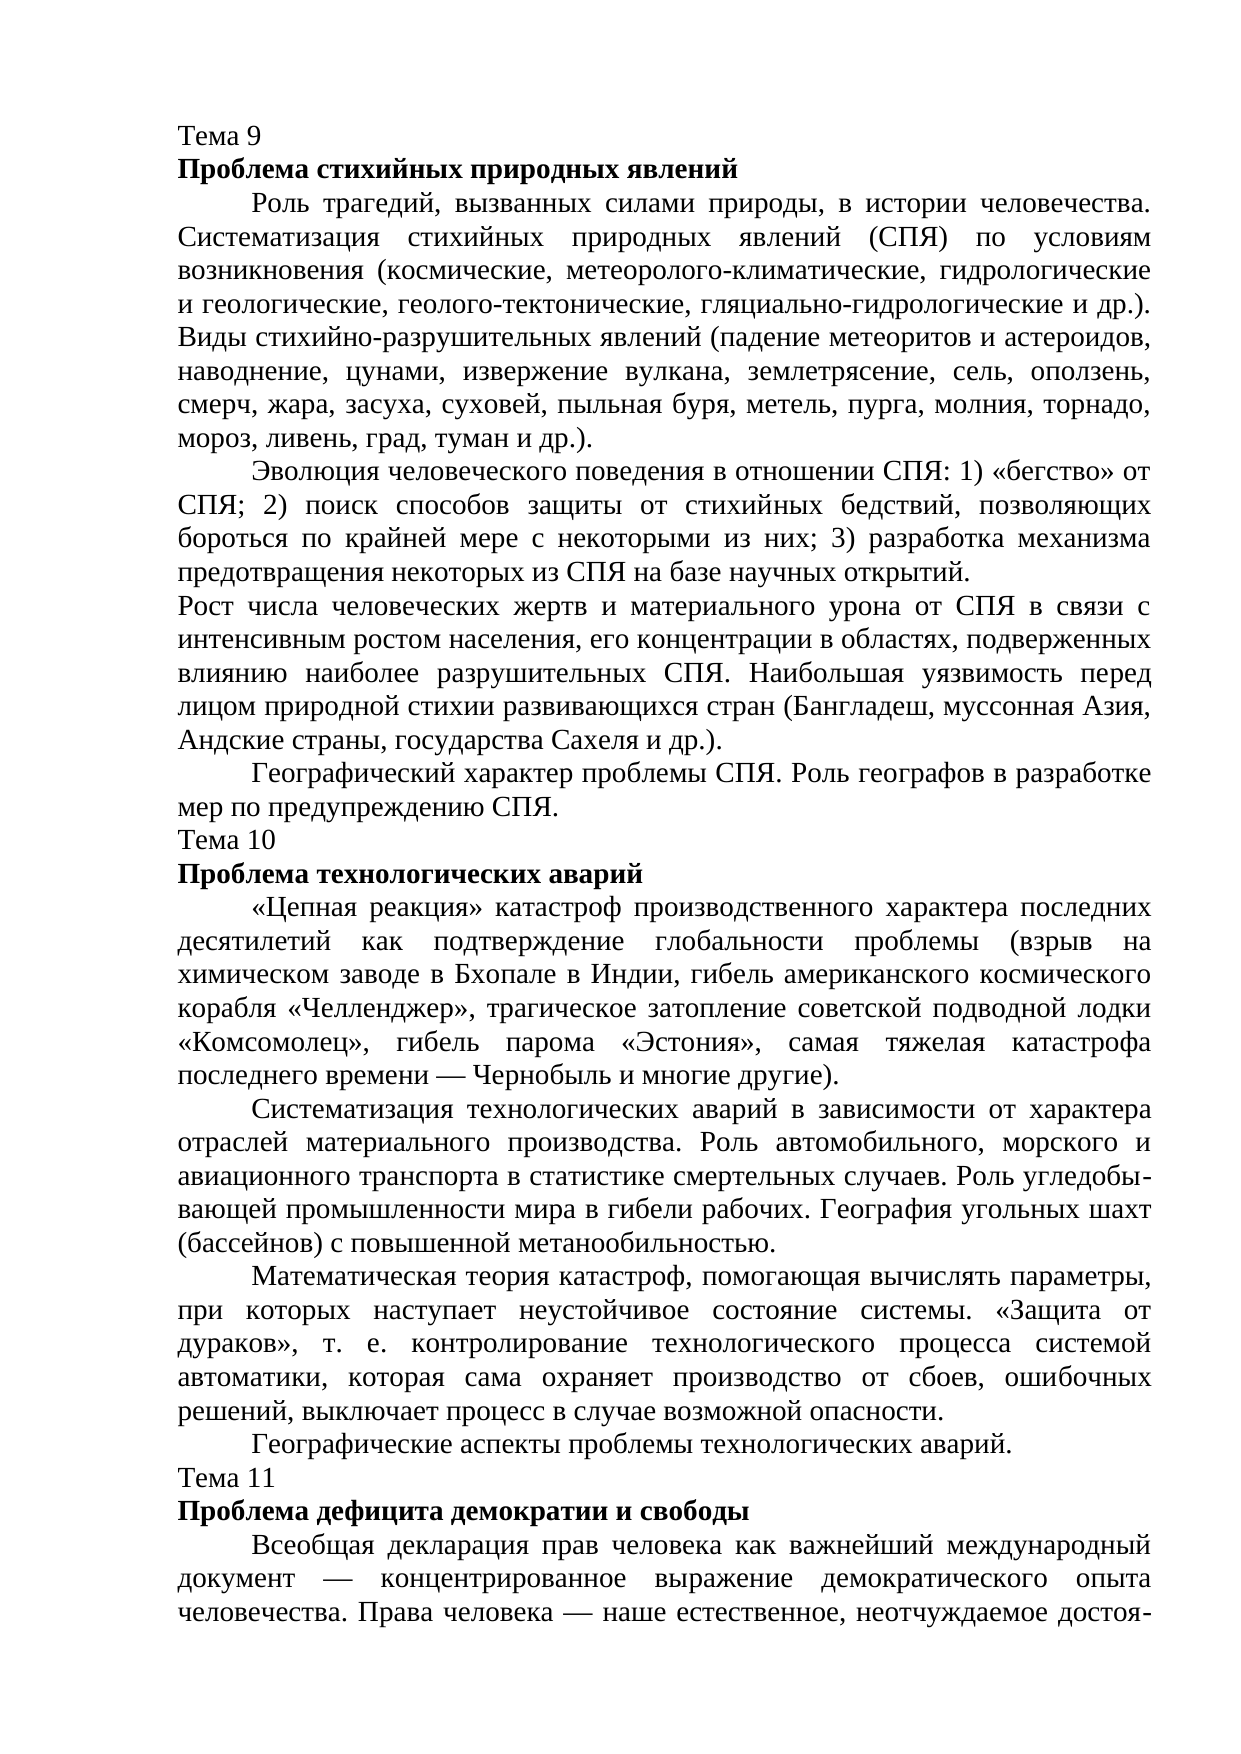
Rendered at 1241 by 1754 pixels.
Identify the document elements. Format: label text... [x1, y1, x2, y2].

text Географический характер проблемы СПЯ. Роль географов в разработке мер по предупреждению СПЯ. [177, 755, 1152, 822]
text Проблема стихийных природных явлений [177, 152, 1152, 185]
text Тема 9 [177, 118, 1152, 152]
text Тема 11 [177, 1460, 1152, 1493]
text Систематизация технологических аварий в зависимости от характера отраслей материального производства. Роль автомобильного, морского и авиационного транспорта в статистике смертельных случаев. Роль угледобывающей промышленности мира в гибели рабочих. География угольных шахт (бассейнов) с повышенной метанообильностью. [177, 1091, 1152, 1258]
text Географические аспекты проблемы технологических аварий. [177, 1426, 1152, 1460]
text Математическая теория катастроф, помогающая вычислять параметры, при которых наступает неустойчивое состояние системы. «Защита от дураков», т. е. контролирование технологического процесса системой автоматики, которая сама охраняет производство от сбоев, ошибочных решений, выключает процесс в случае возможной опасности. [177, 1258, 1152, 1426]
text Эволюция человеческого поведения в отношении СПЯ: 1) «бегство» от СПЯ; 2) поиск способов защиты от стихийных бедствий, позволяющих бороться по крайней мере с некоторыми из них; 3) разработка механизма предотвращения некоторых из СПЯ на базе научных открытий. [177, 453, 1152, 588]
text Проблема дефицита демократии и свободы [177, 1493, 1152, 1527]
text Роль трагедий, вызванных силами природы, в истории человечества. Систематизация стихийных природных явлений (СПЯ) по условиям возникновения (космические, метеоролого-климатические, гидрологические и геологические, геолого-тектонические, гляциально-гидрологические и др.). Виды стихийно-разрушительных явлений (падение метеоритов и астероидов, наводнение, цунами, извержение вулкана, землетрясение, сель, оползень, смерч, жара, засуха, суховей, пыльная буря, метель, пурга, молния, торнадо, мороз, ливень, град, туман и др.). [177, 185, 1152, 453]
text Тема 10 [177, 822, 1152, 856]
text Проблема технологических аварий [177, 856, 1152, 889]
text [177, 1527, 1152, 1627]
text «Цепная реакция» катастроф производственного характера последних десятилетий как подтверждение глобальности проблемы (взрыв на химическом заводе в Бхопале в Индии, гибель американского космического корабля «Челленджер», трагическое затопление советской подводной лодки «Комсомолец», гибель парома «Эстония», самая тяжелая катастрофа последнего времени — Чернобыль и многие другие). [177, 889, 1152, 1091]
text Рост числа человеческих жертв и материального урона от СПЯ в связи с интенсивным ростом населения, его концентрации в областях, подверженных влиянию наиболее разрушительных СПЯ. Наибольшая уязвимость перед лицом природной стихии развивающихся стран (Бангладеш, муссонная Азия, Андские страны, государства Сахеля и др.). [177, 588, 1152, 755]
